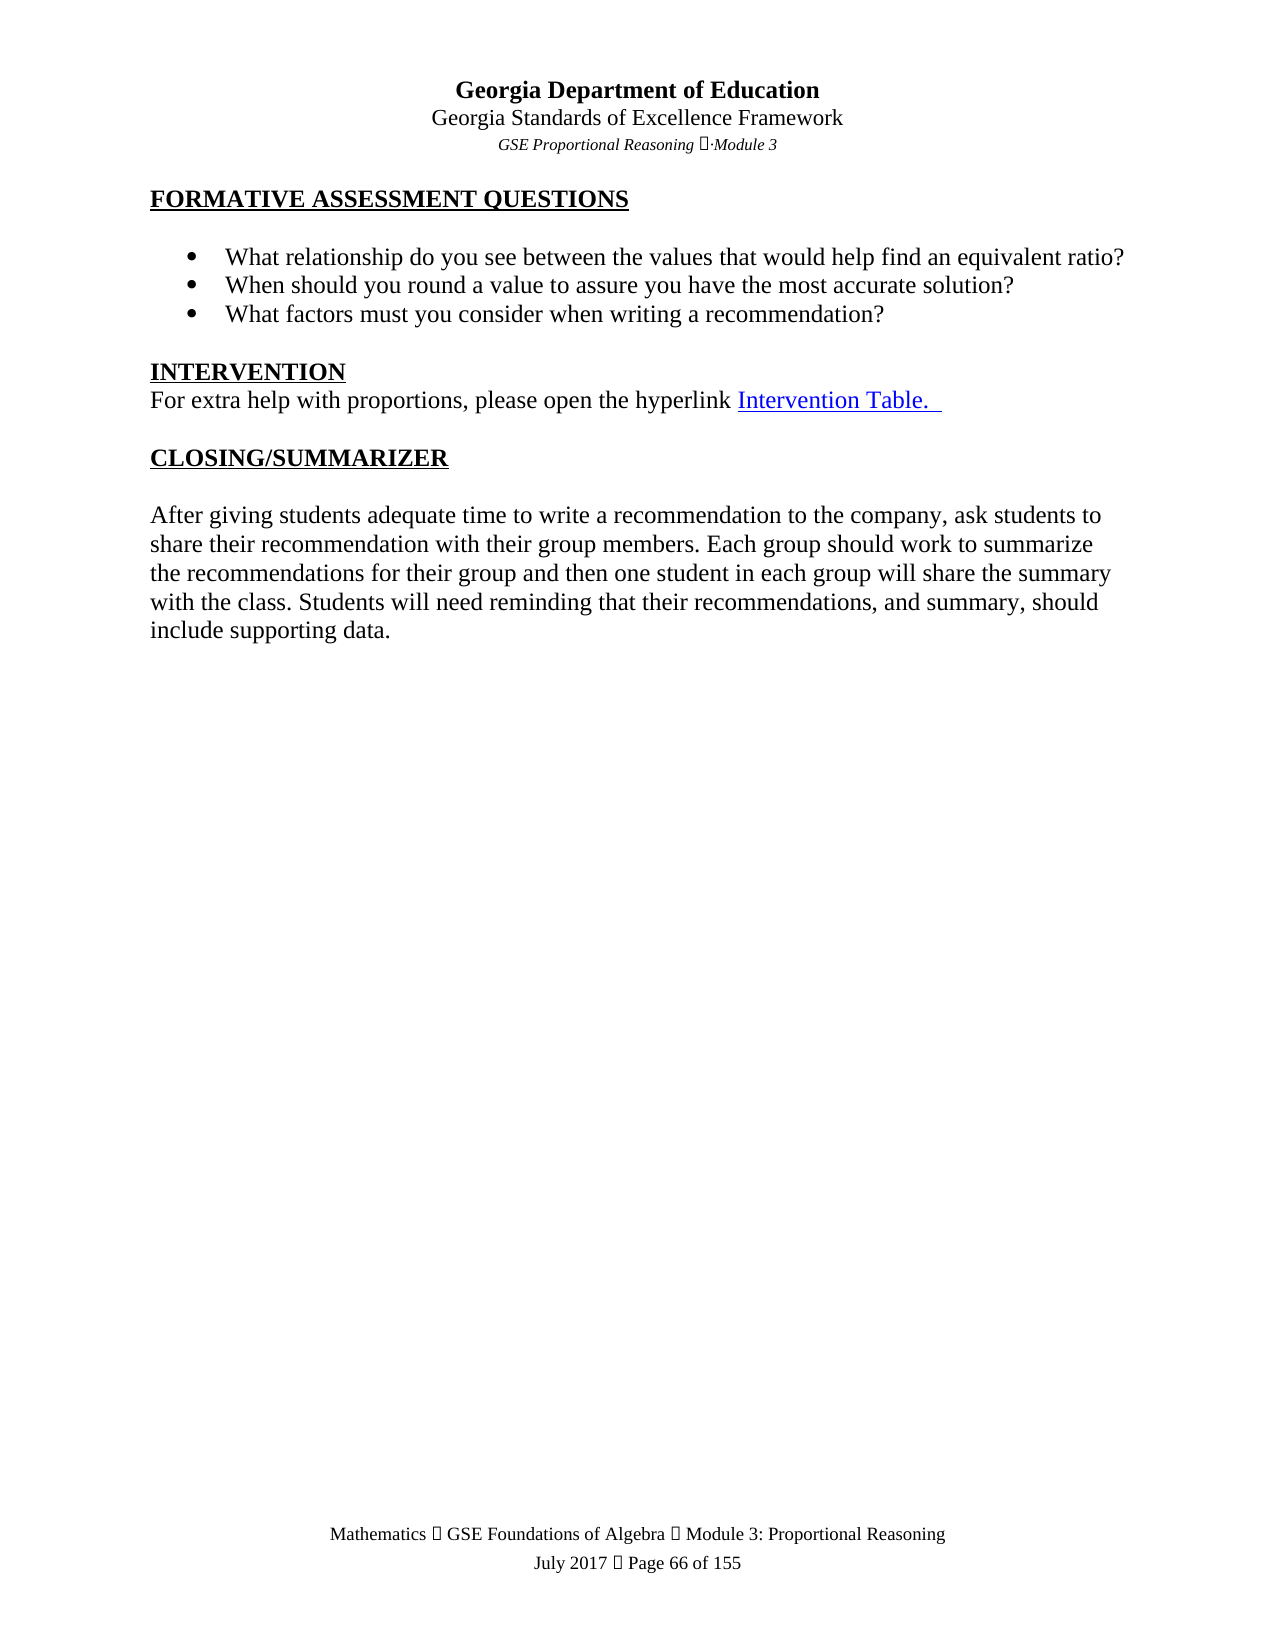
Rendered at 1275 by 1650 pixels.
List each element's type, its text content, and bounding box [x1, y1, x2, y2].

text CLOSING/SUMMARIZER [150, 443, 1125, 472]
list What relationship do you see between the values that would help find an equivalent ratio? [187, 242, 1125, 271]
text For extra help with proportions, please open the hyperlink Intervention Table. [150, 386, 1125, 414]
text FORMATIVE ASSESSMENT QUESTIONS [150, 184, 1125, 213]
list When should you round a value to assure you have the most accurate solution? [187, 271, 1125, 299]
text INTERVENTION [150, 357, 1125, 386]
text After giving students adequate time to write a recommendation to the company, ask students to share their recommendation with their group members. Each group should work to summarize the recommendations for their group and then one student in each group will share the summary with the class. Students will need reminding that their recommendations, and summary, should include supporting data. [150, 501, 1125, 644]
list What factors must you consider when writing a recommendation? [187, 299, 1125, 328]
